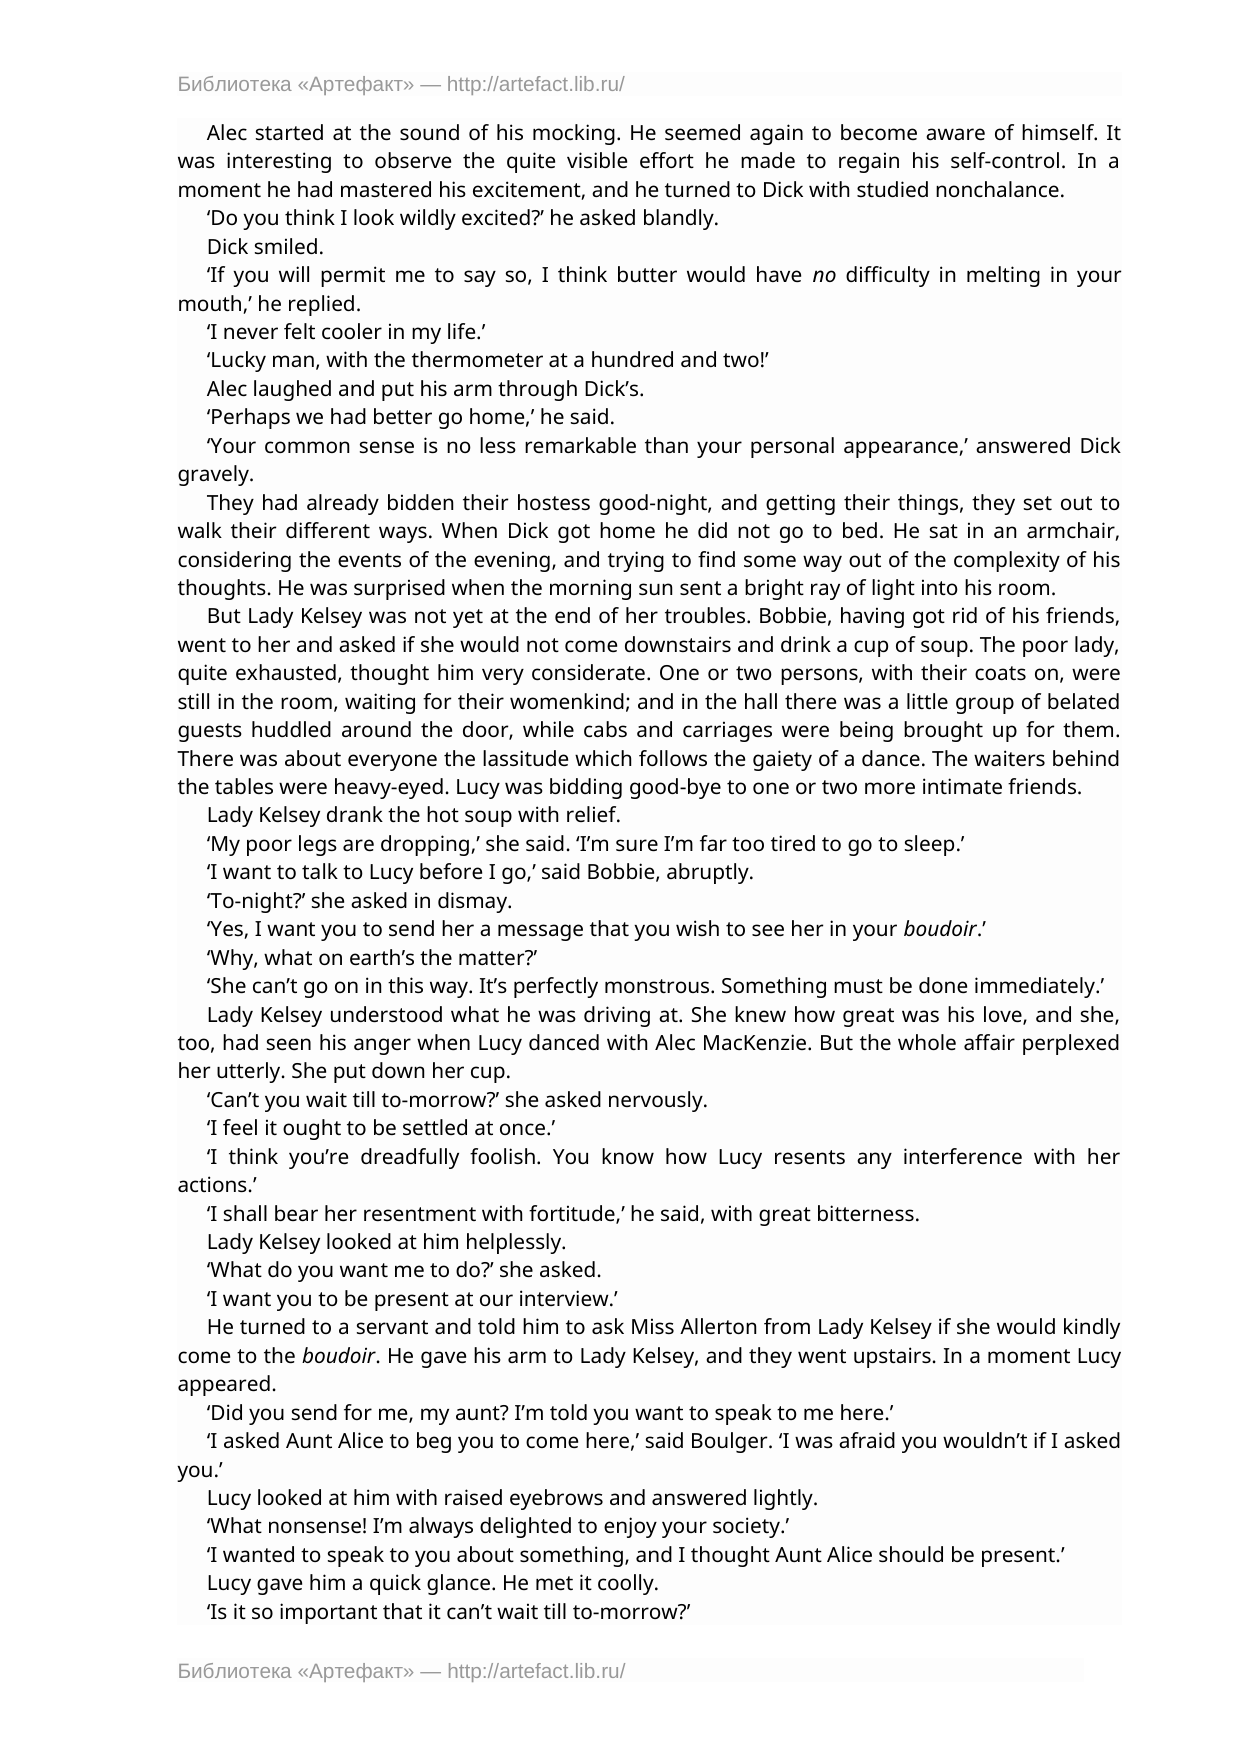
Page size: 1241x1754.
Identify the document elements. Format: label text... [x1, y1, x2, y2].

text ‘Perhaps we had better go home,’ he said. [177, 402, 1122, 431]
text ‘My poor legs are dropping,’ she said. ‘I’m sure I’m far too tired to go to sleep.’ [177, 829, 1122, 857]
text Lucy gave him a quick glance. He met it coolly. [177, 1568, 1122, 1597]
text ‘I never felt cooler in my life.’ [177, 317, 1122, 346]
text ‘What nonsense! I’m always delighted to enjoy your society.’ [177, 1512, 1122, 1540]
text ‘I shall bear her resentment with fortitude,’ he said, with great bitterness. [177, 1199, 1122, 1227]
text Lady Kelsey understood what he was driving at. She knew how great was his love, and she, too, had seen his anger when Lucy danced with Alec MacKenzie. But the whole affair perplexed her utterly. She put down her cup. [177, 1000, 1122, 1085]
text ‘I want you to be present at our interview.’ [177, 1284, 1122, 1312]
text Alec started at the sound of his mocking. He seemed again to become aware of himself. It was interesting to observe the quite visible effort he made to regain his self-control. In a moment he had mastered his excitement, and he turned to Dick with studied nonchalance. [177, 118, 1122, 203]
text ‘To-night?’ she asked in dismay. [177, 886, 1122, 914]
text Lady Kelsey looked at him helplessly. [177, 1227, 1122, 1256]
text ‘Did you send for me, my aunt? I’m told you want to speak to me here.’ [177, 1398, 1122, 1426]
text ‘I think you’re dreadfully foolish. You know how Lucy resents any interference with her actions.’ [177, 1142, 1122, 1199]
text ‘Why, what on earth’s the matter?’ [177, 943, 1122, 971]
text ‘I feel it ought to be settled at once.’ [177, 1113, 1122, 1142]
text ‘I wanted to speak to you about something, and I thought Aunt Alice should be present.’ [177, 1540, 1122, 1568]
text ‘I want to talk to Lucy before I go,’ said Bobbie, abruptly. [177, 857, 1122, 886]
text ‘Lucky man, with the thermometer at a hundred and two!’ [177, 346, 1122, 374]
text ‘Your common sense is no less remarkable than your personal appearance,’ answered Dick gravely. [177, 431, 1122, 488]
text Dick smiled. [177, 232, 1122, 260]
text ‘Yes, I want you to send her a message that you wish to see her in your boudoir.’ [177, 914, 1122, 943]
text ‘She can’t go on in this way. It’s perfectly monstrous. Something must be done immediately.’ [177, 971, 1122, 1000]
text ‘Is it so important that it can’t wait till to-morrow?’ [177, 1597, 1122, 1625]
text ‘If you will permit me to say so, I think butter would have no difficulty in melting in your mouth,’ he replied. [177, 260, 1122, 317]
text He turned to a servant and told him to ask Miss Allerton from Lady Kelsey if she would kindly come to the boudoir. He gave his arm to Lady Kelsey, and they went upstairs. In a moment Lucy appeared. [177, 1312, 1122, 1398]
text ‘Do you think I look wildly excited?’ he asked blandly. [177, 203, 1122, 232]
text But Lady Kelsey was not yet at the end of her troubles. Bobbie, having got rid of his friends, went to her and asked if she would not come downstairs and drink a cup of soup. The poor lady, quite exhausted, thought him very considerate. One or two persons, with their coats on, were still in the room, waiting for their womenkind; and in the hall there was a little group of belated guests huddled around the door, while cabs and carriages were being brought up for them. There was about everyone the lassitude which follows the gaiety of a dance. The waiters behind the tables were heavy-eyed. Lucy was bidding good-bye to one or two more intimate friends. [177, 602, 1122, 801]
text ‘What do you want me to do?’ she asked. [177, 1256, 1122, 1284]
text Lucy looked at him with raised eyebrows and answered lightly. [177, 1483, 1122, 1512]
text They had already bidden their hostess good-night, and getting their things, they set out to walk their different ways. When Dick got home he did not go to bed. He sat in an armchair, considering the events of the evening, and trying to find some way out of the complexity of his thoughts. He was surprised when the morning sun sent a bright ray of light into his room. [177, 488, 1122, 602]
text ‘Can’t you wait till to-morrow?’ she asked nervously. [177, 1085, 1122, 1113]
text Alec laughed and put his arm through Dick’s. [177, 374, 1122, 402]
text Lady Kelsey drank the hot soup with relief. [177, 801, 1122, 829]
text ‘I asked Aunt Alice to beg you to come here,’ said Boulger. ‘I was afraid you wouldn’t if I asked you.’ [177, 1426, 1122, 1483]
